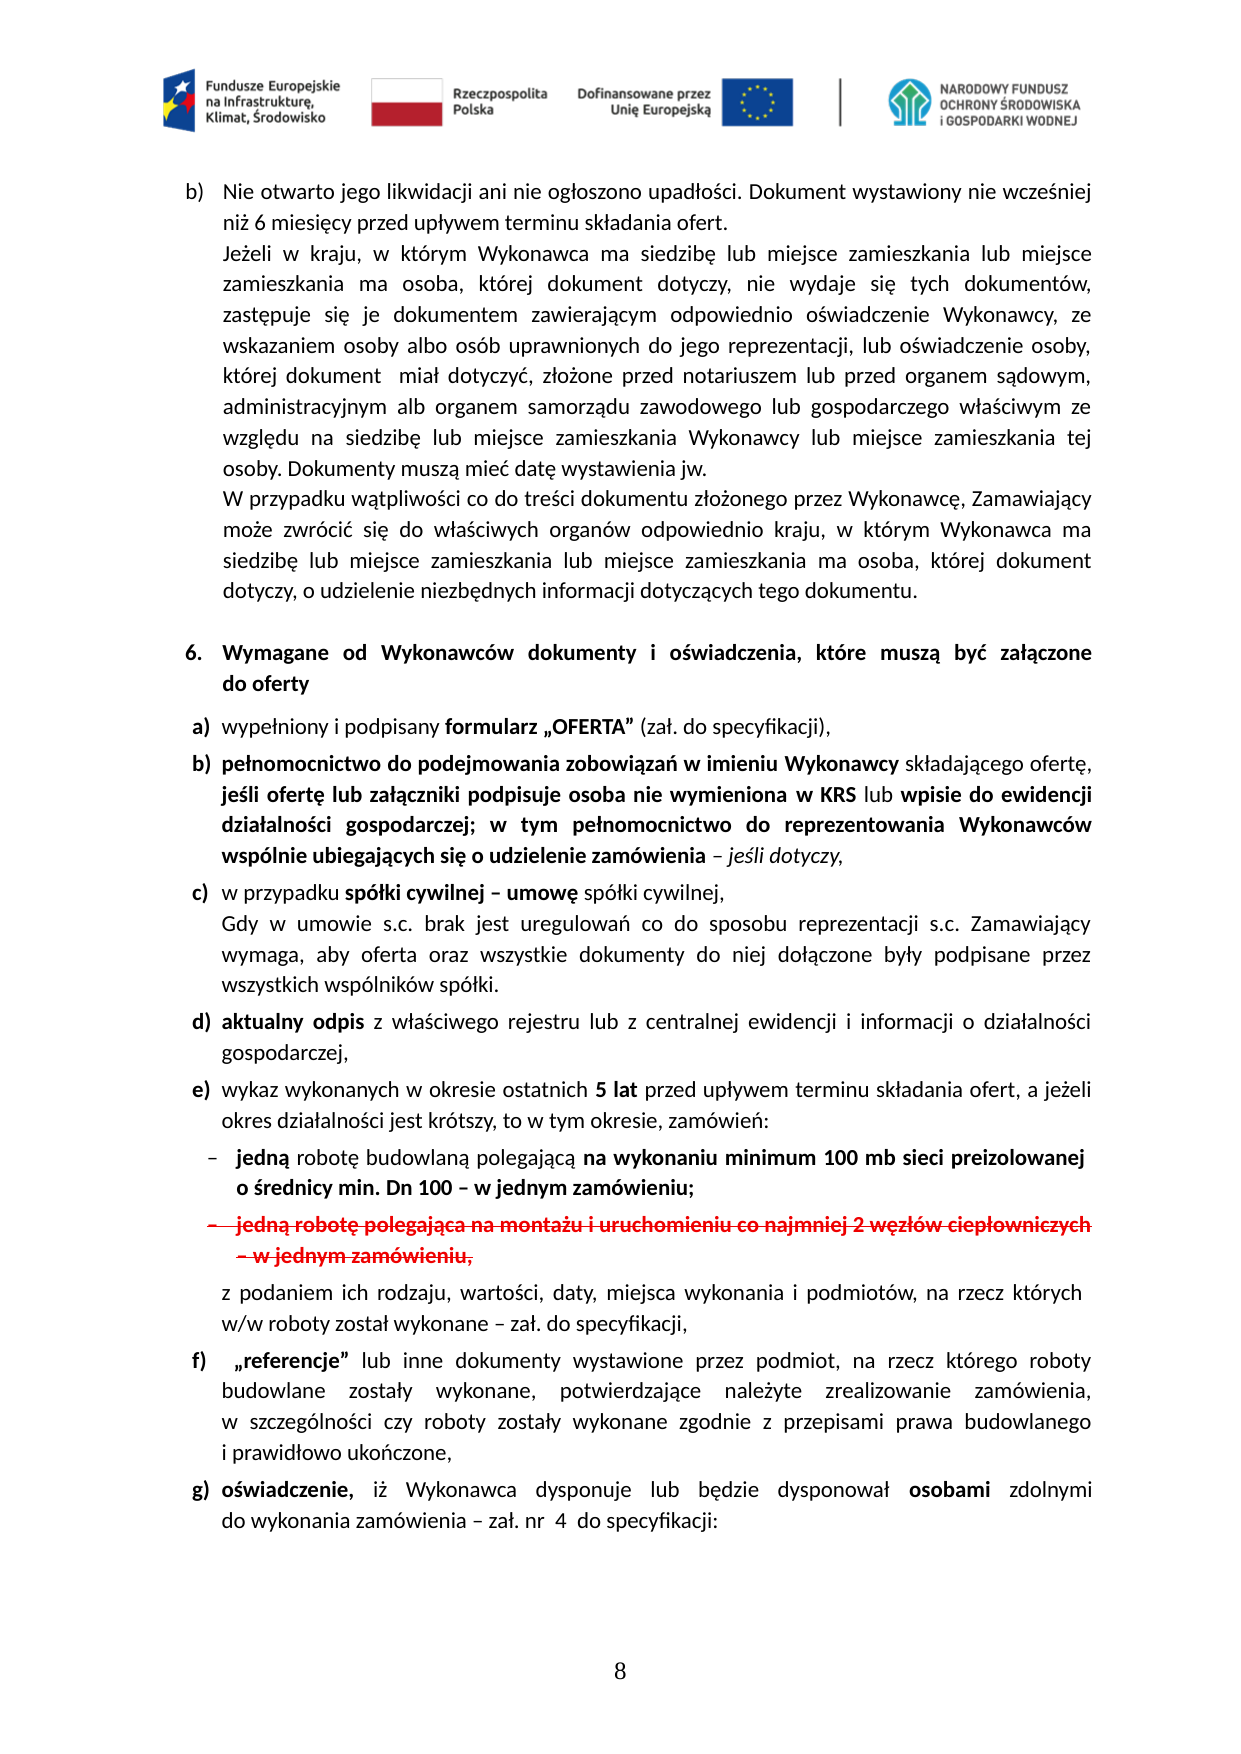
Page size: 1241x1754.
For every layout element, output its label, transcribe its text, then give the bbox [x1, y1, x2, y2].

text – jedną robotę budowlaną polegającą na wykonaniu minimum 100 mb sieci preizolowanej o średnicy min. Dn 100 – w jednym zamówieniu; [207, 1143, 1093, 1202]
text – jedną robotę polegająca na montażu i uruchomieniu co najmniej 2 węzłów ciepłowniczych – w jednym zamówieniu, [207, 1211, 1093, 1269]
text W przypadku wątpliwości co do treści dokumentu złożonego przez Wykonawcę, Zamawiający może zwrócić się do właściwych organów odpowiednio kraju, w którym Wykonawca ma siedzibę lub miejsce zamieszkania lub miejsce zamieszkania ma osoba, której dokument dotyczy, o udzielenie niezbędnych informacji dotyczących tego dokumentu. [223, 484, 1093, 605]
list pełnomocnictwo do podejmowania zobowiązań w imieniu Wykonawcy składającego ofertę, jeśli ofertę lub załączniki podpisuje osoba nie wymieniona w KRS lub wpisie do ewidencji działalności gospodarczej; w tym pełnomocnictwo do reprezentowania Wykonawców wspólnie ubiegających się o udzielenie zamówienia – jeśli dotyczy, [192, 749, 1093, 869]
list wykaz wykonanych w okresie ostatnich 5 lat przed upływem terminu składania ofert, a jeżeli okres działalności jest krótszy, to w tym okresie, zamówień: [192, 1075, 1093, 1134]
list wypełniony i podpisany formularz „OFERTA” (zał. do specyfikacji), [192, 712, 1093, 740]
list oświadczenie, iż Wykonawca dysponuje lub będzie dysponował osobami zdolnymi do wykonania zamówienia – zał. nr 4 do specyfikacji: [192, 1475, 1093, 1534]
list aktualny odpis z właściwego rejestru lub z centralnej ewidencji i informacji o działalności gospodarczej, [192, 1007, 1093, 1066]
list Wymagane od Wykonawców dokumenty i oświadczenia, które muszą być załączone do oferty [185, 638, 1093, 697]
list Nie otwarto jego likwidacji ani nie ogłoszono upadłości. Dokument wystawiony nie wcześniej niż 6 miesięcy przed upływem terminu składania ofert. [185, 177, 1093, 236]
text Gdy w umowie s.c. brak jest uregulowań co do sposobu reprezentacji s.c. Zamawiający wymaga, aby oferta oraz wszystkie dokumenty do niej dołączone były podpisane przez wszystkich wspólników spółki. [221, 909, 1093, 998]
picture [147, 53, 1093, 148]
text z podaniem ich rodzaju, wartości, daty, miejsca wykonania i podmiotów, na rzecz których w/w roboty został wykonane – zał. do specyfikacji, [221, 1278, 1093, 1337]
list „referencje” lub inne dokumenty wystawione przez podmiot, na rzecz którego roboty budowlane zostały wykonane, potwierdzające należyte zrealizowanie zamówienia, w szczególności czy roboty zostały wykonane zgodnie z przepisami prawa budowlanego i prawidłowo ukończone, [192, 1346, 1093, 1466]
text Jeżeli w kraju, w którym Wykonawca ma siedzibę lub miejsce zamieszkania lub miejsce zamieszkania ma osoba, której dokument dotyczy, nie wydaje się tych dokumentów, zastępuje się je dokumentem zawierającym odpowiednio oświadczenie Wykonawcy, ze wskazaniem osoby albo osób uprawnionych do jego reprezentacji, lub oświadczenie osoby, której dokument miał dotyczyć, złożone przed notariuszem lub przed organem sądowym, administracyjnym alb organem samorządu zawodowego lub gospodarczego właściwym ze względu na siedzibę lub miejsce zamieszkania Wykonawcy lub miejsce zamieszkania tej osoby. Dokumenty muszą mieć datę wystawienia jw. [223, 239, 1093, 482]
list w przypadku spółki cywilnej – umowę spółki cywilnej, [192, 878, 1093, 906]
